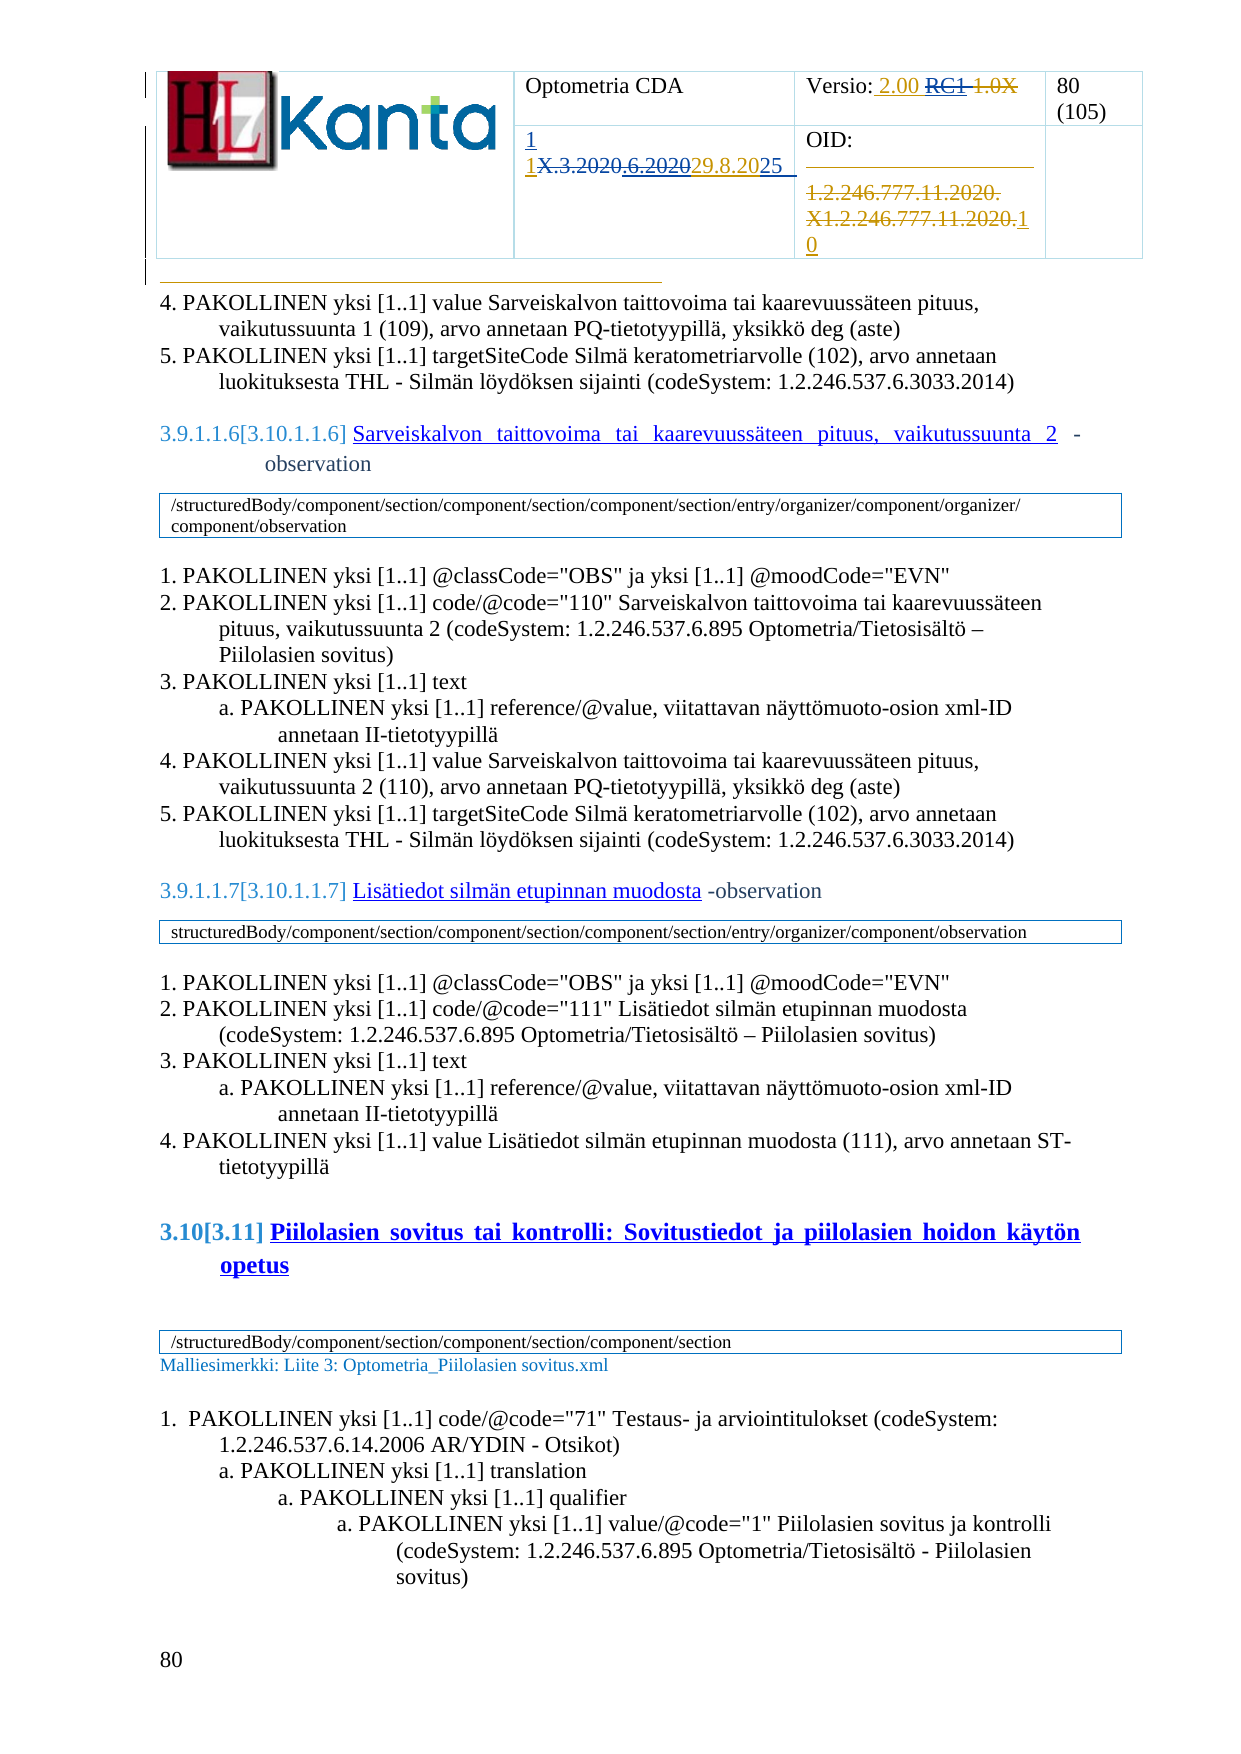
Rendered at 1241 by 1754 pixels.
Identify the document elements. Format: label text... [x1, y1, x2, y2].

text 3. PAKOLLINEN yksi [1..1] text [159, 1048, 1081, 1074]
text a. PAKOLLINEN yksi [1..1] reference/@value, viitattavan näyttömuoto-osion xml-ID annetaan II-tietotyypillä [218, 1074, 1081, 1127]
subtitle Lisätiedot silmän etupinnan muodosta -observation [159, 877, 1081, 904]
text 4. PAKOLLINEN yksi [1..1] value Sarveiskalvon taittovoima tai kaarevuussäteen pituus, vaikutussuunta 2 (110), arvo annetaan PQ-tietotyypillä, yksikkö deg (aste) [159, 747, 1081, 800]
picture [281, 96, 496, 150]
table_header /structuredBody/component/section/component/section/component/section/entry/organizer/component/organizer/component/observation [160, 494, 1121, 537]
text 5. PAKOLLINEN yksi [1..1] targetSiteCode Silmä keratometriarvolle (102), arvo annetaan luokituksesta THL - Silmän löydöksen sijainti (codeSystem: 1.2.246.537.6.3033.2014) [159, 800, 1081, 852]
subtitle Sarveiskalvon taittovoima tai kaarevuussäteen pituus, vaikutussuunta 2 -observation [159, 419, 1081, 476]
text 4. PAKOLLINEN yksi [1..1] value Sarveiskalvon taittovoima tai kaarevuussäteen pituus, vaikutussuunta 1 (109), arvo annetaan PQ-tietotyypillä, yksikkö deg (aste) [159, 289, 1081, 342]
text 1. PAKOLLINEN yksi [1..1] @classCode="OBS" ja yksi [1..1] @moodCode="EVN" [159, 562, 1081, 589]
text 1. PAKOLLINEN yksi [1..1] @classCode="OBS" ja yksi [1..1] @moodCode="EVN" [159, 968, 1081, 995]
picture [167, 71, 279, 171]
text 2. PAKOLLINEN yksi [1..1] code/@code="111" Lisätiedot silmän etupinnan muodosta (codeSystem: 1.2.246.537.6.895 Optometria/Tietosisältö – Piilolasien sovitus) [159, 995, 1081, 1048]
text 3. PAKOLLINEN yksi [1..1] text [159, 668, 1081, 694]
text 2. PAKOLLINEN yksi [1..1] code/@code="110" Sarveiskalvon taittovoima tai kaarevuussäteen pituus, vaikutussuunta 2 (codeSystem: 1.2.246.537.6.895 Optometria/Tietosisältö – Piilolasien sovitus) [159, 589, 1081, 668]
table_header /structuredBody/component/section/component/section/component/section [160, 1331, 1121, 1353]
text Malliesimerkki: Liite 3: Optometria_Piilolasien sovitus.xml [159, 1354, 1081, 1375]
text 1. PAKOLLINEN yksi [1..1] code/@code="71" Testaus- ja arviointitulokset (codeSystem: 1.2.246.537.6.14.2006 AR/YDIN - Otsikot) [159, 1405, 1081, 1458]
text a. PAKOLLINEN yksi [1..1] value/@code="1" Piilolasien sovitus ja kontrolli (codeSystem: 1.2.246.537.6.895 Optometria/Tietosisältö - Piilolasien sovitus) [337, 1510, 1081, 1589]
text a. PAKOLLINEN yksi [1..1] qualifier [278, 1484, 1081, 1510]
text 4. PAKOLLINEN yksi [1..1] value Lisätiedot silmän etupinnan muodosta (111), arvo annetaan ST-tietotyypillä [159, 1127, 1081, 1179]
table_header structuredBody/component/section/component/section/component/section/entry/organizer/component/observation [160, 921, 1121, 943]
text 5. PAKOLLINEN yksi [1..1] targetSiteCode Silmä keratometriarvolle (102), arvo annetaan luokituksesta THL - Silmän löydöksen sijainti (codeSystem: 1.2.246.537.6.3033.2014) [159, 342, 1081, 394]
text a. PAKOLLINEN yksi [1..1] translation [218, 1458, 1081, 1484]
text a. PAKOLLINEN yksi [1..1] reference/@value, viitattavan näyttömuoto-osion xml-ID annetaan II-tietotyypillä [218, 694, 1081, 747]
subtitle Piilolasien sovitus tai kontrolli: Sovitustiedot ja piilolasien hoidon käytön opetus [159, 1217, 1081, 1279]
